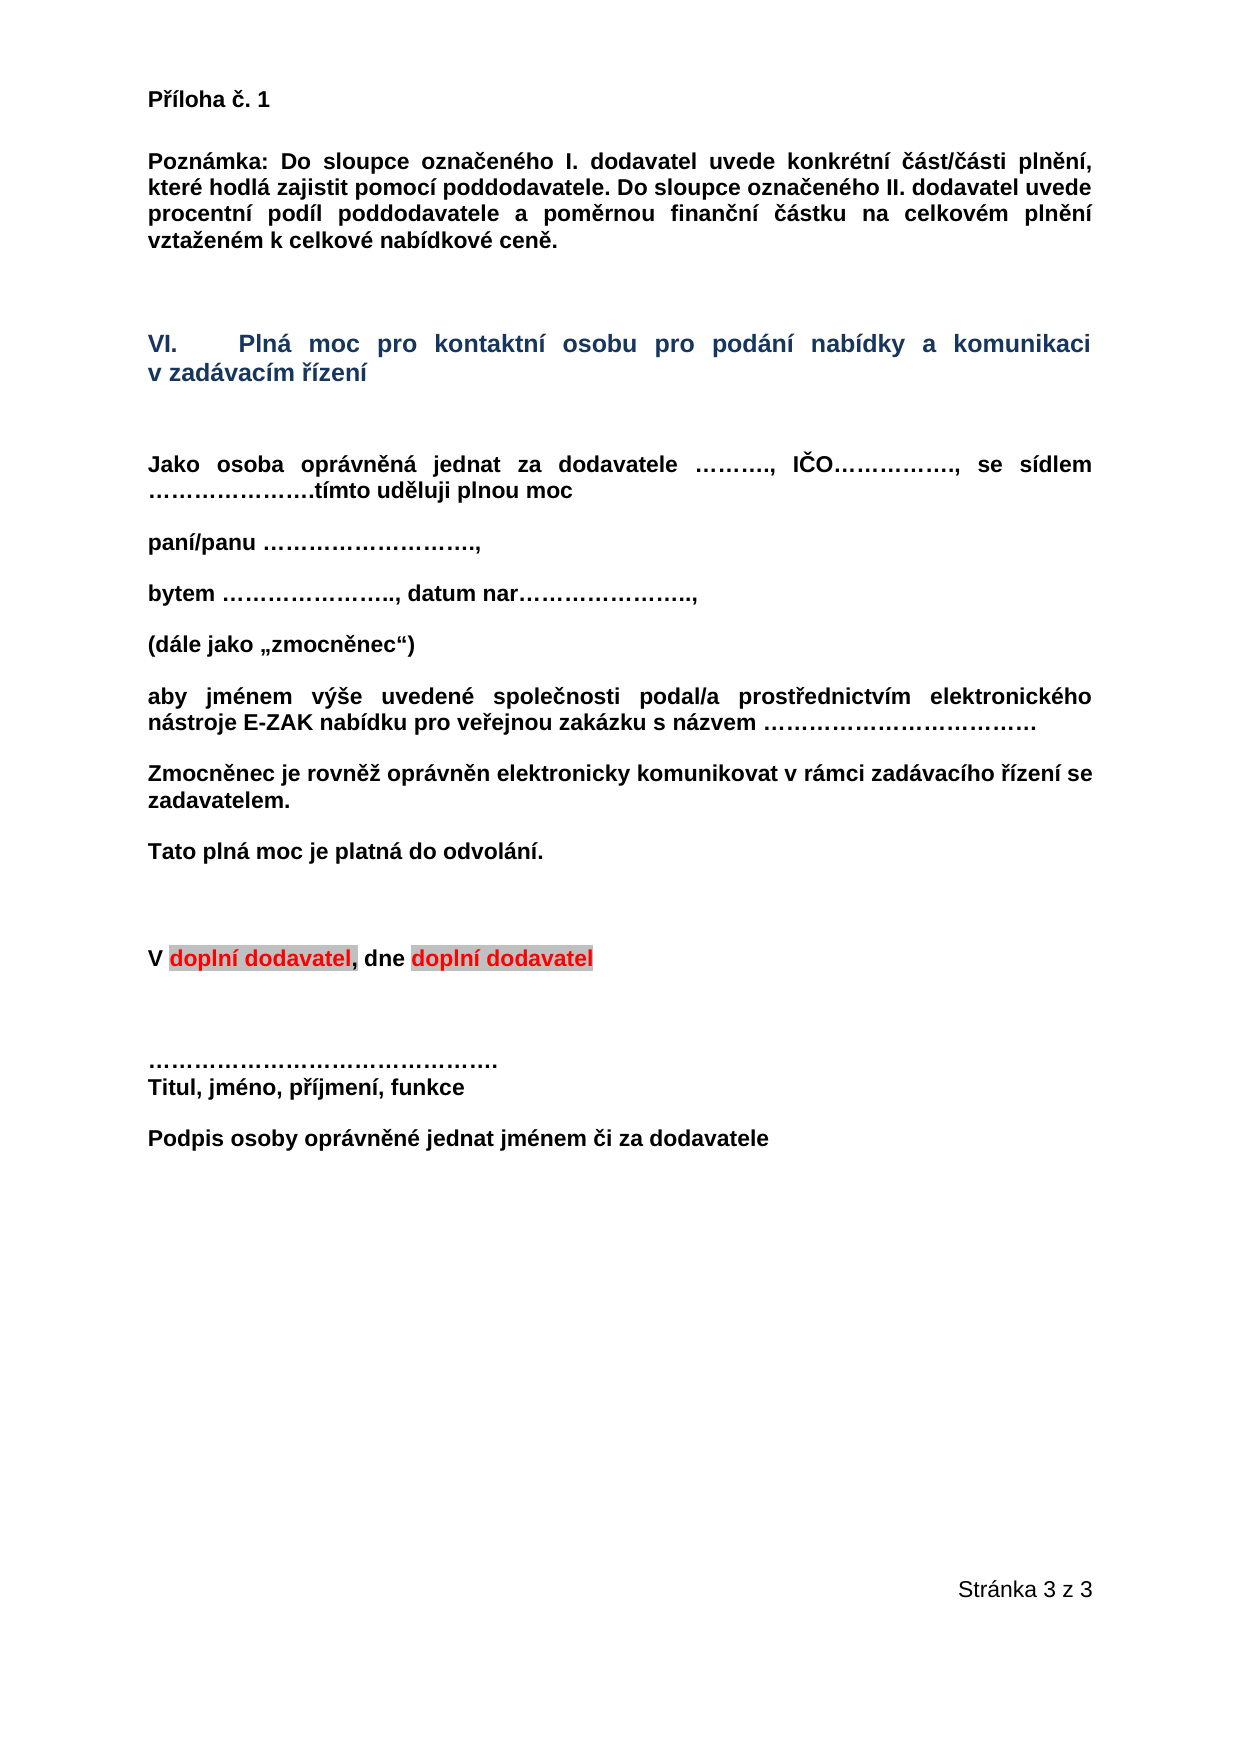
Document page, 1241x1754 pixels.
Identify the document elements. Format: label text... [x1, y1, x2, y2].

text Zmocněnec je rovněž oprávněn elektronicky komunikovat v rámci zadávacího řízení se zadavatelem. [148, 760, 1093, 813]
text paní/panu ………………………., [148, 528, 1093, 555]
text aby jménem výše uvedené společnosti podal/a prostřednictvím elektronického nástroje E-ZAK nabídku pro veřejnou zakázku s názvem ……………………………… [148, 683, 1093, 735]
text Jako osoba oprávněná jednat za dodavatele ………., IČO……………., se sídlem ………………….tímto uděluji plnou moc [148, 451, 1093, 503]
text Tato plná moc je platná do odvolání. [148, 838, 1093, 864]
text V doplní dodavatel, dne doplní dodavatel [148, 944, 1093, 971]
text (dále jako „zmocněnec“) [148, 631, 1093, 658]
text Podpis osoby oprávněné jednat jménem či za dodavatele [148, 1125, 1093, 1151]
subtitle Plná moc pro kontaktní osobu pro podání nabídky a komunikaci v zadávacím řízení [148, 329, 1093, 387]
text Poznámka: Do sloupce označeného I. dodavatel uvede konkrétní část/části plnění, které hodlá zajistit pomocí poddodavatele. Do sloupce označeného II. dodavatel uvede procentní podíl poddodavatele a poměrnou finanční částku na celkovém plnění vztaženém k celkové nabídkové ceně. [148, 148, 1093, 253]
text bytem ………………….., datum nar………………….., [148, 580, 1093, 606]
text ………………………………………. Titul, jméno, příjmení, funkce [148, 1047, 1093, 1100]
